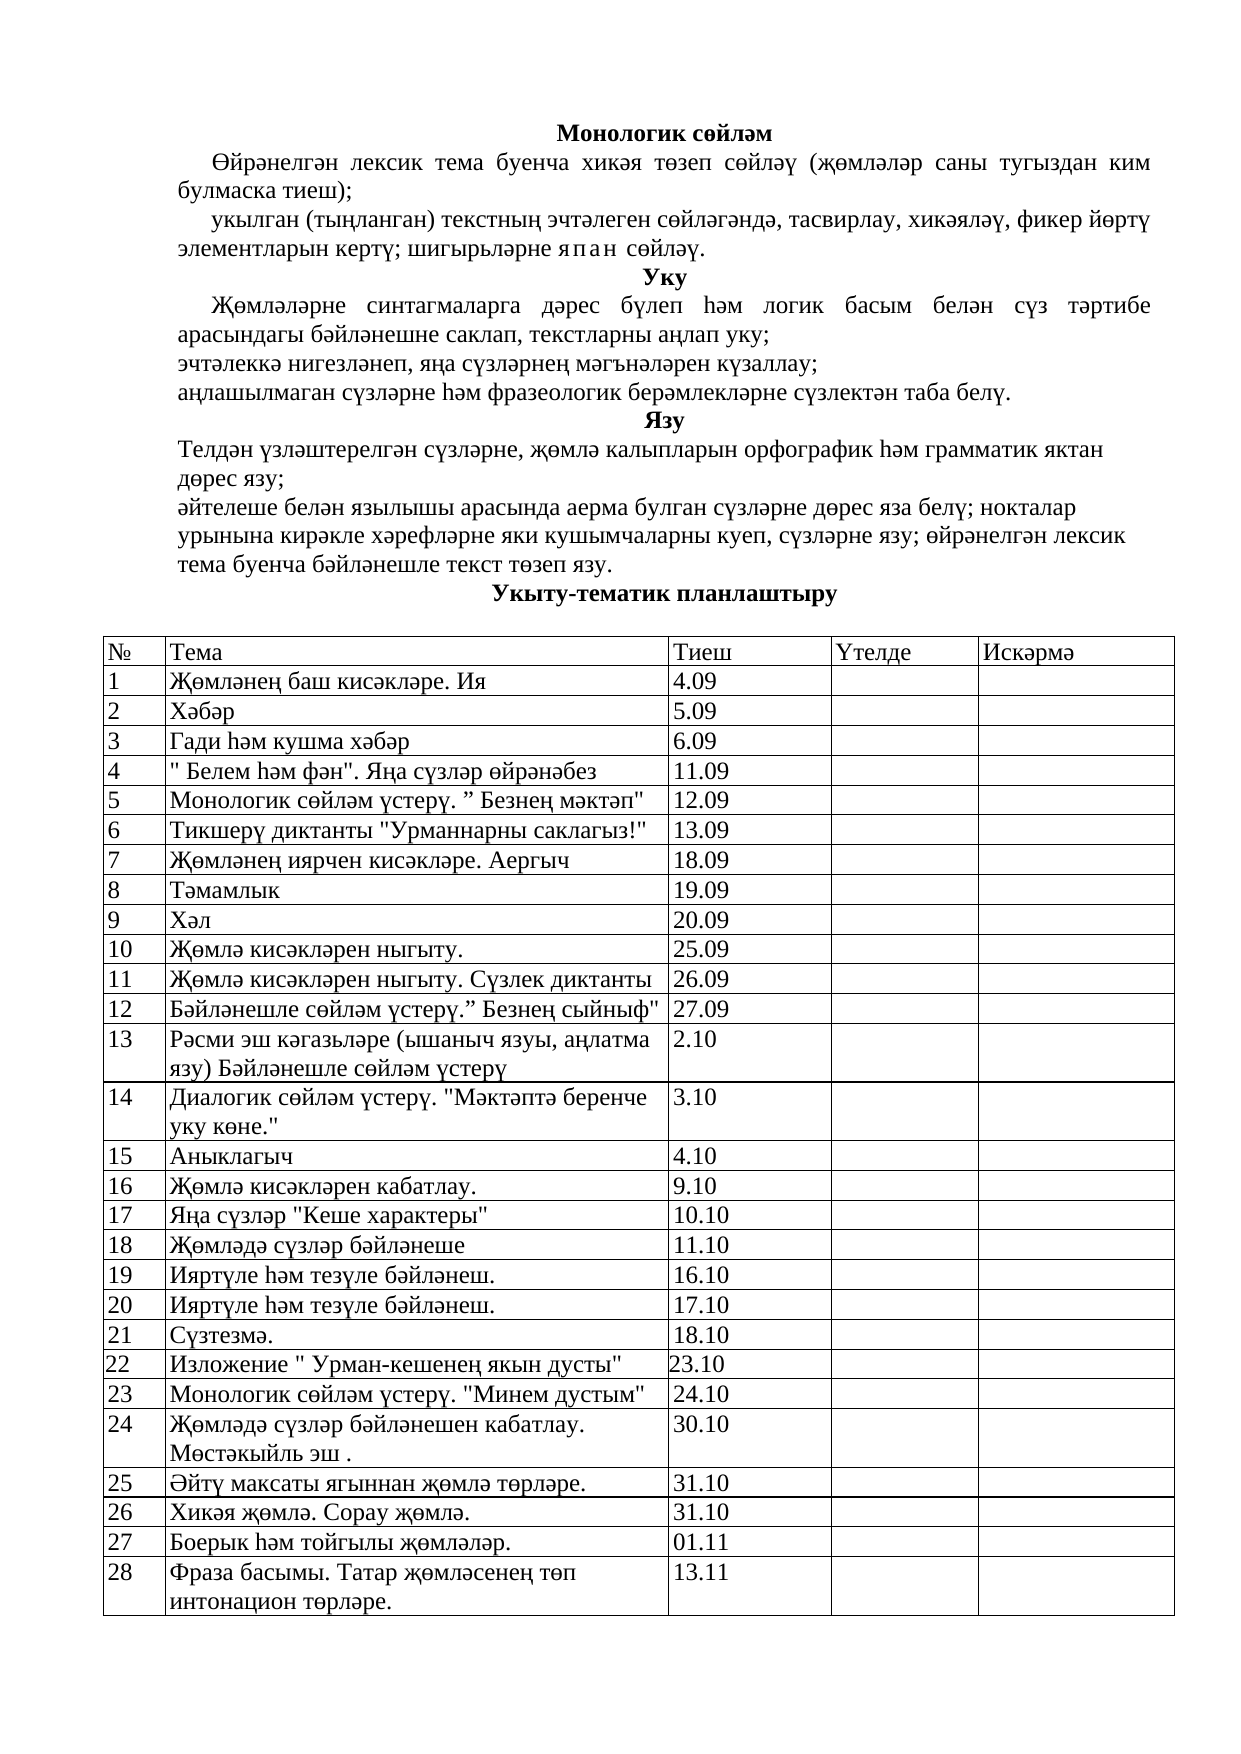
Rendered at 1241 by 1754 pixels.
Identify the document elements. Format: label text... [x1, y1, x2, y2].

table_cell [979, 1201, 1174, 1229]
table_cell [979, 726, 1174, 755]
table_cell 23.10 [669, 1350, 831, 1378]
table_cell Әйтү максаты ягыннан җөмлә төрләре. [166, 1468, 668, 1496]
table_cell Рәсми эш кәгазьләре (ышаныч язуы, аңлатма язу) Бәйләнешле сөйләм үстерү [166, 1024, 668, 1081]
table_cell 5 [104, 786, 165, 814]
table_cell 14 [104, 1083, 165, 1140]
text Җөмләләрне синтагмаларга дәрес бүлеп һәм логик басым белән сүз тәртибе арасындагы бәйләнешне саклап, текстларны аңлап уку; [177, 291, 1152, 348]
table_cell 13.09 [669, 815, 831, 844]
table_cell Яңа сүзләр "Кеше характеры" [166, 1201, 668, 1229]
table_cell Ияртүле һәм тезүле бәйләнеш. [166, 1260, 668, 1289]
table_cell Хәбәр [166, 696, 668, 725]
table_cell 4.10 [669, 1141, 831, 1170]
table_cell [979, 1379, 1174, 1408]
table_cell 27.09 [669, 994, 831, 1023]
table_cell [832, 905, 978, 933]
table_cell Җөмләнең иярчен кисәкләре. Аергыч [166, 845, 668, 874]
table_cell [832, 756, 978, 784]
table_cell [979, 875, 1174, 904]
table_cell [832, 1468, 978, 1496]
table_cell 22 [104, 1350, 165, 1378]
text Телдән үзләштерелгән сүзләрне, җөмлә калыпларын орфографик һәм грамматик яктан [177, 434, 1152, 463]
table_cell 24 [104, 1409, 165, 1467]
table_cell 3 [104, 726, 165, 755]
table_cell 21 [104, 1320, 165, 1348]
table_cell [832, 726, 978, 755]
table_cell 31.10 [669, 1498, 831, 1526]
table_cell 6.09 [669, 726, 831, 755]
table_cell [832, 964, 978, 993]
table_cell 7 [104, 845, 165, 874]
table_cell [979, 994, 1174, 1023]
text укылган (тыңланган) текстның эчтәлеген сөйләгәндә, тасвирлау, хикәяләү, фикер йөртү элементларын кертү; шигырьләрне япан сөйләү. [177, 204, 1152, 262]
table_cell " Белем һәм фән". Яңа сүзләр өйрәнәбез [166, 756, 668, 784]
table_cell Изложение " Урман-кешенең якын дусты" [166, 1350, 668, 1378]
table_cell Җөмлә кисәкләрен ныгыту. Сүзлек диктанты [166, 964, 668, 993]
table_cell [979, 666, 1174, 695]
table_cell 11.10 [669, 1230, 831, 1259]
text әйтелеше белән язылышы арасында аерма булган сүзләрне дөрес яза белү; нокталар урынына кирәкле хәрефләрне яки кушымчаларны куеп, сүзләрне язу; өйрәнелгән лексик тема буенча бәйләнешле текст төзеп язу. [177, 492, 1152, 578]
table_cell 2 [104, 696, 165, 725]
table_cell [979, 1141, 1174, 1170]
table_cell [979, 1527, 1174, 1556]
table_cell 31.10 [669, 1468, 831, 1496]
table_cell 3.10 [669, 1083, 831, 1140]
table_cell Җөмләнең баш кисәкләре. Ия [166, 666, 668, 695]
table_cell [832, 1527, 978, 1556]
table_cell Хәл [166, 905, 668, 933]
table_cell Тәмамлык [166, 875, 668, 904]
table_cell 20.09 [669, 905, 831, 933]
table_header Тема [166, 637, 668, 665]
table_cell [979, 1350, 1174, 1378]
table_cell [979, 756, 1174, 784]
table_cell 5.09 [669, 696, 831, 725]
table_cell [979, 786, 1174, 814]
table_cell 18.10 [669, 1320, 831, 1348]
table_cell [979, 1290, 1174, 1319]
table_cell 4 [104, 756, 165, 784]
text Монологик сөйләм [177, 118, 1152, 147]
table_cell [832, 1201, 978, 1229]
table_cell 10.10 [669, 1201, 831, 1229]
table_cell 28 [104, 1557, 165, 1614]
table_cell 12 [104, 994, 165, 1023]
table_cell 19.09 [669, 875, 831, 904]
text дөрес язу; [177, 463, 1152, 492]
table_cell 1 [104, 666, 165, 695]
table_cell 10 [104, 935, 165, 963]
table_cell [979, 1260, 1174, 1289]
text аңлашылмаган сүзләрне һәм фразеологик берәмлекләрне сүзлектән таба белү. [177, 377, 1152, 406]
table_cell [832, 845, 978, 874]
text Өйрәнелгән лексик тема буенча хикәя төзеп сөйләү (җөмләләр саны тугыздан ким булмаска тиеш); [177, 147, 1152, 204]
table_cell [832, 1230, 978, 1259]
table_cell 13 [104, 1024, 165, 1081]
table_cell [832, 666, 978, 695]
table_cell 2.10 [669, 1024, 831, 1081]
table_cell 15 [104, 1141, 165, 1170]
table_cell Фраза басымы. Татар җөмләсенең төп интонацион төрләре. [166, 1557, 668, 1614]
table_cell [832, 1260, 978, 1289]
text Язу [177, 406, 1152, 434]
table_cell 18 [104, 1230, 165, 1259]
table_cell [979, 1024, 1174, 1081]
table_cell Монологик сөйләм үстерү. ” Безнең мәктәп" [166, 786, 668, 814]
table_cell [979, 845, 1174, 874]
table_cell 19 [104, 1260, 165, 1289]
table_cell 26 [104, 1498, 165, 1526]
table_cell 25.09 [669, 935, 831, 963]
table_cell 12.09 [669, 786, 831, 814]
table_cell 9 [104, 905, 165, 933]
table_cell Җөмлә кисәкләрен ныгыту. [166, 935, 668, 963]
table_cell Диалогик сөйләм үстерү. "Мәктәптә беренче уку көне." [166, 1083, 668, 1140]
table_cell 20 [104, 1290, 165, 1319]
table_header Үтелде [832, 637, 978, 665]
table_cell 01.11 [669, 1527, 831, 1556]
table_cell Сүзтезмә. [166, 1320, 668, 1348]
table_cell [979, 1230, 1174, 1259]
table_cell 18.09 [669, 845, 831, 874]
table_cell [832, 1498, 978, 1526]
table_cell [832, 1350, 978, 1378]
table_cell Ияртүле һәм тезүле бәйләнеш. [166, 1290, 668, 1319]
table_cell [979, 815, 1174, 844]
table_cell [832, 1083, 978, 1140]
table_cell [832, 1141, 978, 1170]
table_cell [979, 1171, 1174, 1199]
table_cell 11 [104, 964, 165, 993]
table_cell Җөмләдә сүзләр бәйләнеше [166, 1230, 668, 1259]
table_header № [104, 637, 165, 665]
table_cell Монологик сөйләм үстерү. "Минем дустым" [166, 1379, 668, 1408]
table_cell 4.09 [669, 666, 831, 695]
table_cell [979, 905, 1174, 933]
table_cell 25 [104, 1468, 165, 1496]
table_cell [832, 1320, 978, 1348]
table_cell [832, 1171, 978, 1199]
table_cell Гади һәм кушма хәбәр [166, 726, 668, 755]
table_cell [979, 1557, 1174, 1614]
table_cell [832, 1290, 978, 1319]
table_cell [832, 1024, 978, 1081]
table_header Искәрмә [979, 637, 1174, 665]
table_cell [979, 935, 1174, 963]
table_cell [979, 696, 1174, 725]
table_cell [832, 935, 978, 963]
table_cell Җөмләдә сүзләр бәйләнешен кабатлау. Мөстәкыйль эш . [166, 1409, 668, 1467]
table_cell 24.10 [669, 1379, 831, 1408]
table_cell [979, 1083, 1174, 1140]
table_cell 11.09 [669, 756, 831, 784]
table_cell [979, 1320, 1174, 1348]
table_cell 26.09 [669, 964, 831, 993]
table_cell 16.10 [669, 1260, 831, 1289]
table_cell 16 [104, 1171, 165, 1199]
table_cell [832, 696, 978, 725]
table_cell 30.10 [669, 1409, 831, 1467]
table_cell Тикшерү диктанты "Урманнарны саклагыз!" [166, 815, 668, 844]
table_cell [979, 1409, 1174, 1467]
table_cell [979, 964, 1174, 993]
table_cell 23 [104, 1379, 165, 1408]
table_cell 17.10 [669, 1290, 831, 1319]
table_cell [979, 1468, 1174, 1496]
table_cell [832, 1409, 978, 1467]
table_cell 8 [104, 875, 165, 904]
table_cell 17 [104, 1201, 165, 1229]
table_cell 9.10 [669, 1171, 831, 1199]
table_cell 13.11 [669, 1557, 831, 1614]
table_cell 27 [104, 1527, 165, 1556]
table_cell 6 [104, 815, 165, 844]
table_cell Боерык һәм тойгылы җөмләләр. [166, 1527, 668, 1556]
table_cell [832, 1379, 978, 1408]
table_header Тиеш [669, 637, 831, 665]
text Укыту-тематик планлаштыру [177, 578, 1152, 607]
table_cell Хикәя җөмлә. Сорау җөмлә. [166, 1498, 668, 1526]
table_cell Аныклагыч [166, 1141, 668, 1170]
table_cell [832, 815, 978, 844]
table_cell Җөмлә кисәкләрен кабатлау. [166, 1171, 668, 1199]
table_cell [832, 994, 978, 1023]
table_cell Бәйләнешле сөйләм үстерү.” Безнең сыйныф" [166, 994, 668, 1023]
table_cell [832, 786, 978, 814]
table_cell [832, 1557, 978, 1614]
text Уку [177, 262, 1152, 291]
text эчтәлеккә нигезләнеп, яңа сүзләрнең мәгънәләрен күзаллау; [177, 348, 1152, 377]
table_cell [979, 1498, 1174, 1526]
table_cell [832, 875, 978, 904]
